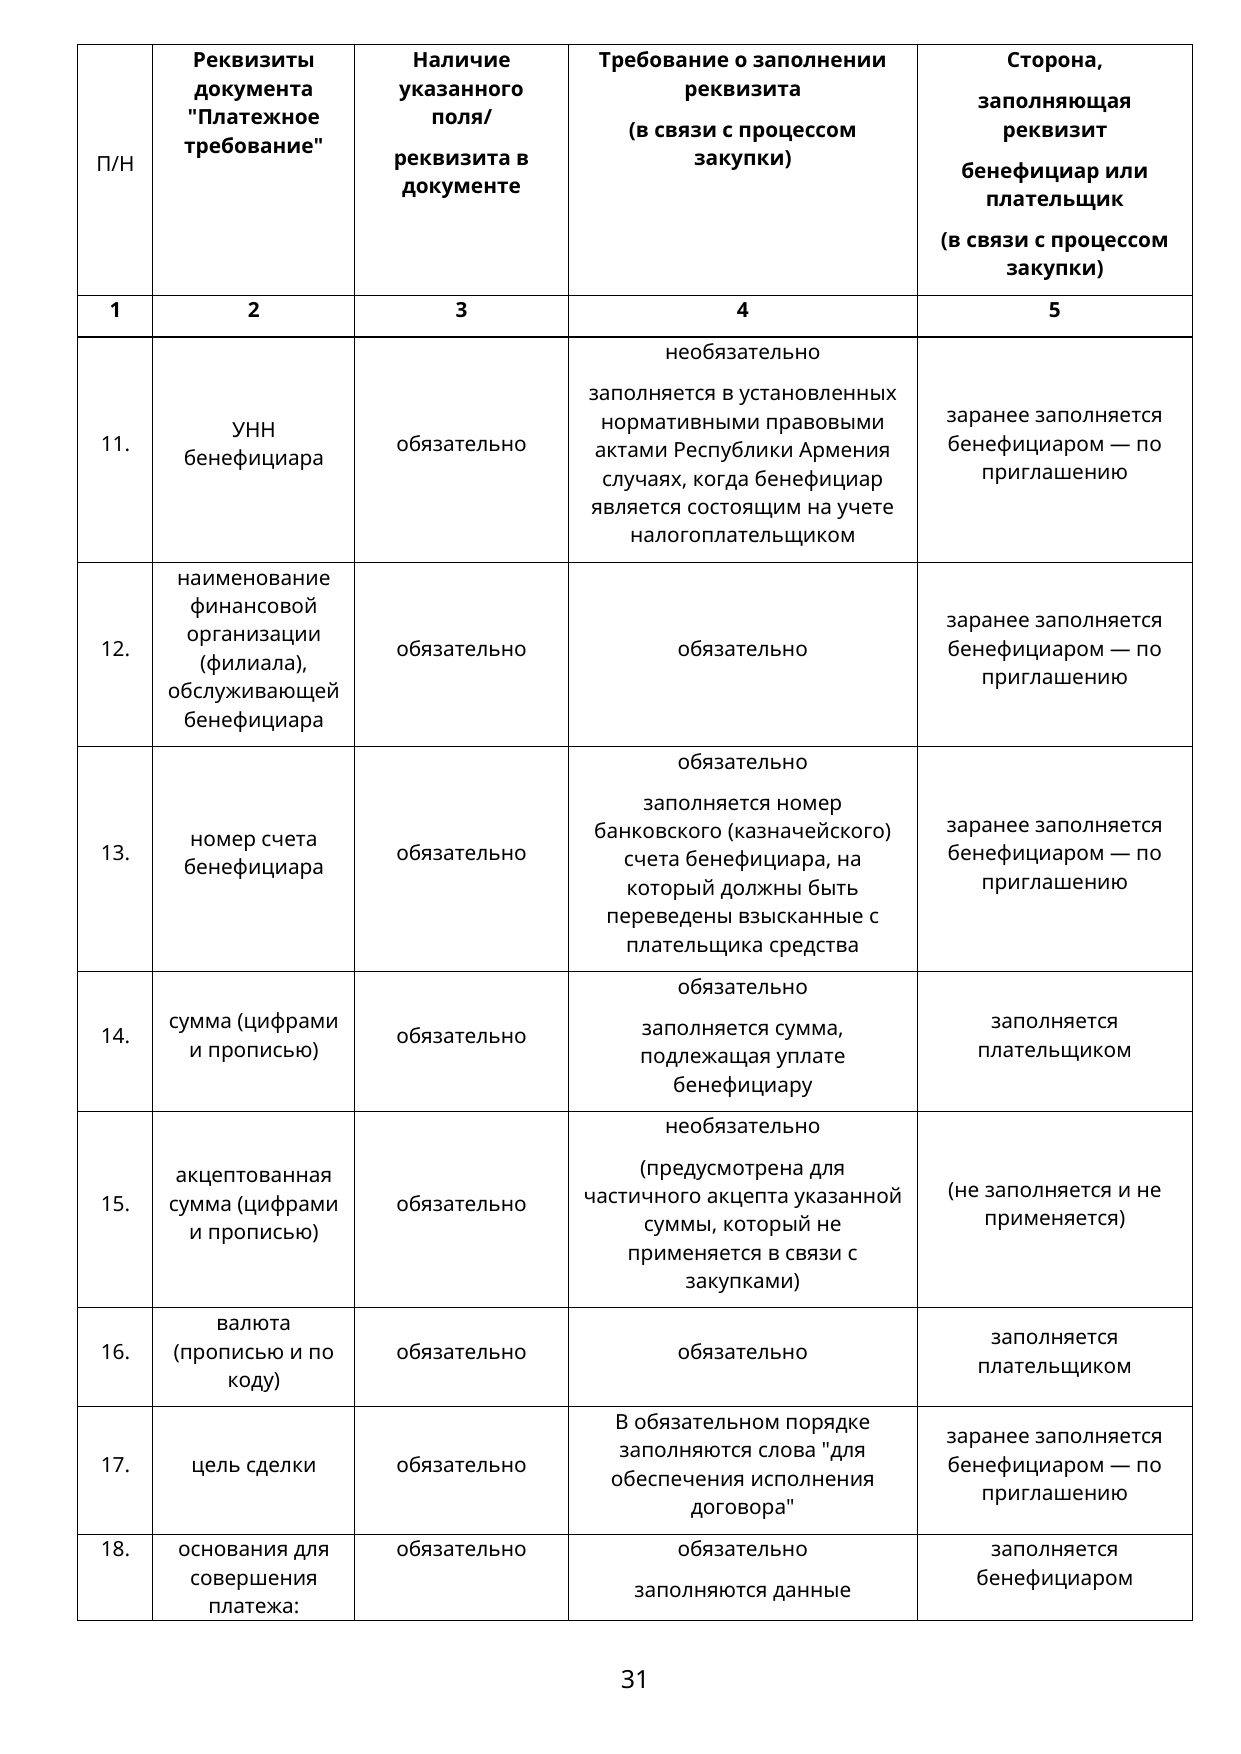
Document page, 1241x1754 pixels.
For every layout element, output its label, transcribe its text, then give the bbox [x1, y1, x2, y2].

table_cell 1 [78, 296, 152, 336]
table_cell 2 [153, 296, 354, 336]
table_cell необязательно (предусмотрена для частичного акцепта указанной суммы, который не применяется в связи с закупками) [569, 1112, 917, 1307]
table_cell сумма (цифрами и прописью) [153, 972, 354, 1111]
table_cell 4 [569, 296, 917, 336]
table_cell 12. [78, 563, 152, 746]
table_cell заполняется бенефициаром [918, 1535, 1192, 1620]
table_cell 5 [918, 296, 1192, 336]
table_cell 18. [78, 1535, 152, 1620]
table_cell заранее заполняется бенефициаром — по приглашению [918, 1407, 1192, 1533]
table_cell обязательно [355, 1112, 568, 1307]
table_cell валюта (прописью и по коду) [153, 1308, 354, 1406]
table_cell акцептованная сумма (цифрами и прописью) [153, 1112, 354, 1307]
table_cell обязательно [355, 1308, 568, 1406]
table_cell обязательно [355, 1407, 568, 1533]
table_cell заранее заполняется бенефициаром — по приглашению [918, 563, 1192, 746]
table_header Требование о заполнении реквизита (в связи с процессом закупки) [569, 45, 917, 294]
table_cell необязательно заполняется в установленных нормативными правовыми актами Республики Армения случаях, когда бенефициар является состоящим на учете налогоплательщиком [569, 338, 917, 562]
table_cell заранее заполняется бенефициаром — по приглашению [918, 338, 1192, 562]
table_cell заполняется плательщиком [918, 972, 1192, 1111]
table_cell УНН бенефициара [153, 338, 354, 562]
table_cell обязательно [569, 1308, 917, 1406]
table_cell основания для совершения платежа: [153, 1535, 354, 1620]
table_cell обязательно заполняется номер банковского (казначейского) счета бенефициара, на который должны быть переведены взысканные с плательщика средства [569, 747, 917, 971]
table_cell 3 [355, 296, 568, 336]
table_cell 11. [78, 338, 152, 562]
table_cell обязательно [355, 972, 568, 1111]
table_cell 13. [78, 747, 152, 971]
table_cell обязательно заполняется сумма, подлежащая уплате бенефициару [569, 972, 917, 1111]
table_cell номер счета бенефициара [153, 747, 354, 971]
table_cell обязательно [569, 563, 917, 746]
table_cell обязательно [355, 1535, 568, 1620]
table_cell В обязательном порядке заполняются слова "для обеспечения исполнения договора" [569, 1407, 917, 1533]
table_cell обязательно [355, 563, 568, 746]
table_cell наименование финансовой организации (филиала), обслуживающей бенефициара [153, 563, 354, 746]
table_cell обязательно [355, 747, 568, 971]
table_cell (не заполняется и не применяется) [918, 1112, 1192, 1307]
table_header Наличие указанного поля/ реквизита в документе [355, 45, 568, 294]
table_cell 17. [78, 1407, 152, 1533]
table_cell заранее заполняется бенефициаром — по приглашению [918, 747, 1192, 971]
table_header П/Н [78, 45, 152, 294]
table_cell 15. [78, 1112, 152, 1307]
table_cell цель сделки [153, 1407, 354, 1533]
table_header Реквизиты документа "Платежное требование" [153, 45, 354, 294]
table_cell заполняется плательщиком [918, 1308, 1192, 1406]
table_header Сторона, заполняющая реквизит бенефициар или плательщик (в связи с процессом закупки) [918, 45, 1192, 294]
table_cell 14. [78, 972, 152, 1111]
table_cell 16. [78, 1308, 152, 1406]
table_cell обязательно [355, 338, 568, 562]
